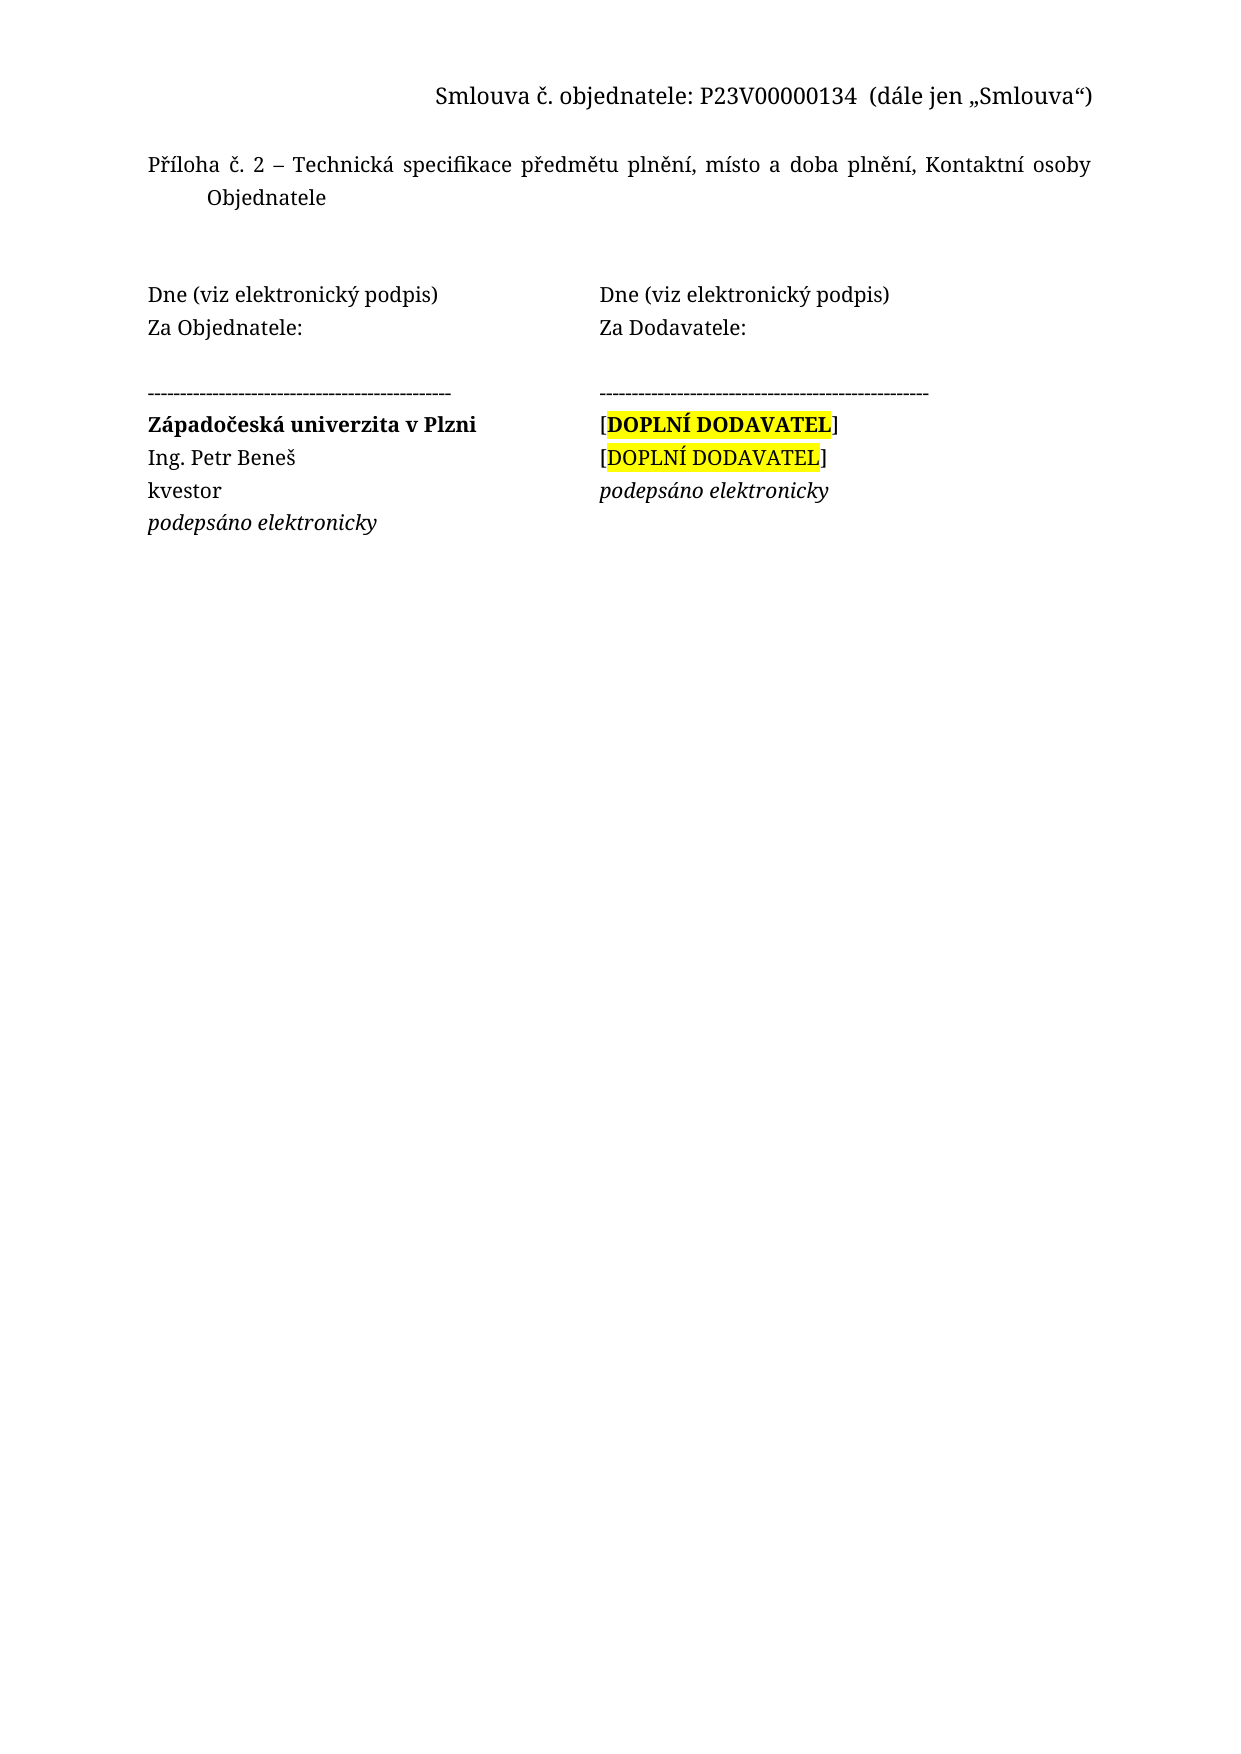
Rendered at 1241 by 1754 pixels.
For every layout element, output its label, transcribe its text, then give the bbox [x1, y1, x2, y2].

text Příloha č. 2 – Technická specifikace předmětu plnění, místo a doba plnění, Kontaktní osoby Objednatele [148, 150, 1093, 211]
table_header Dne (viz elektronický podpis) Za Objednatele: ----------------------------------------------- Západočeská univerzita v Plzni Ing. Petr Beneš kvestor podepsáno elektronicky [136, 280, 588, 541]
table_header Dne (viz elektronický podpis) Za Dodavatele: --------------------------------------------------- [DOPLNÍ DODAVATEL] [DOPLNÍ DODAVATEL] podepsáno elektronicky [588, 280, 1040, 541]
